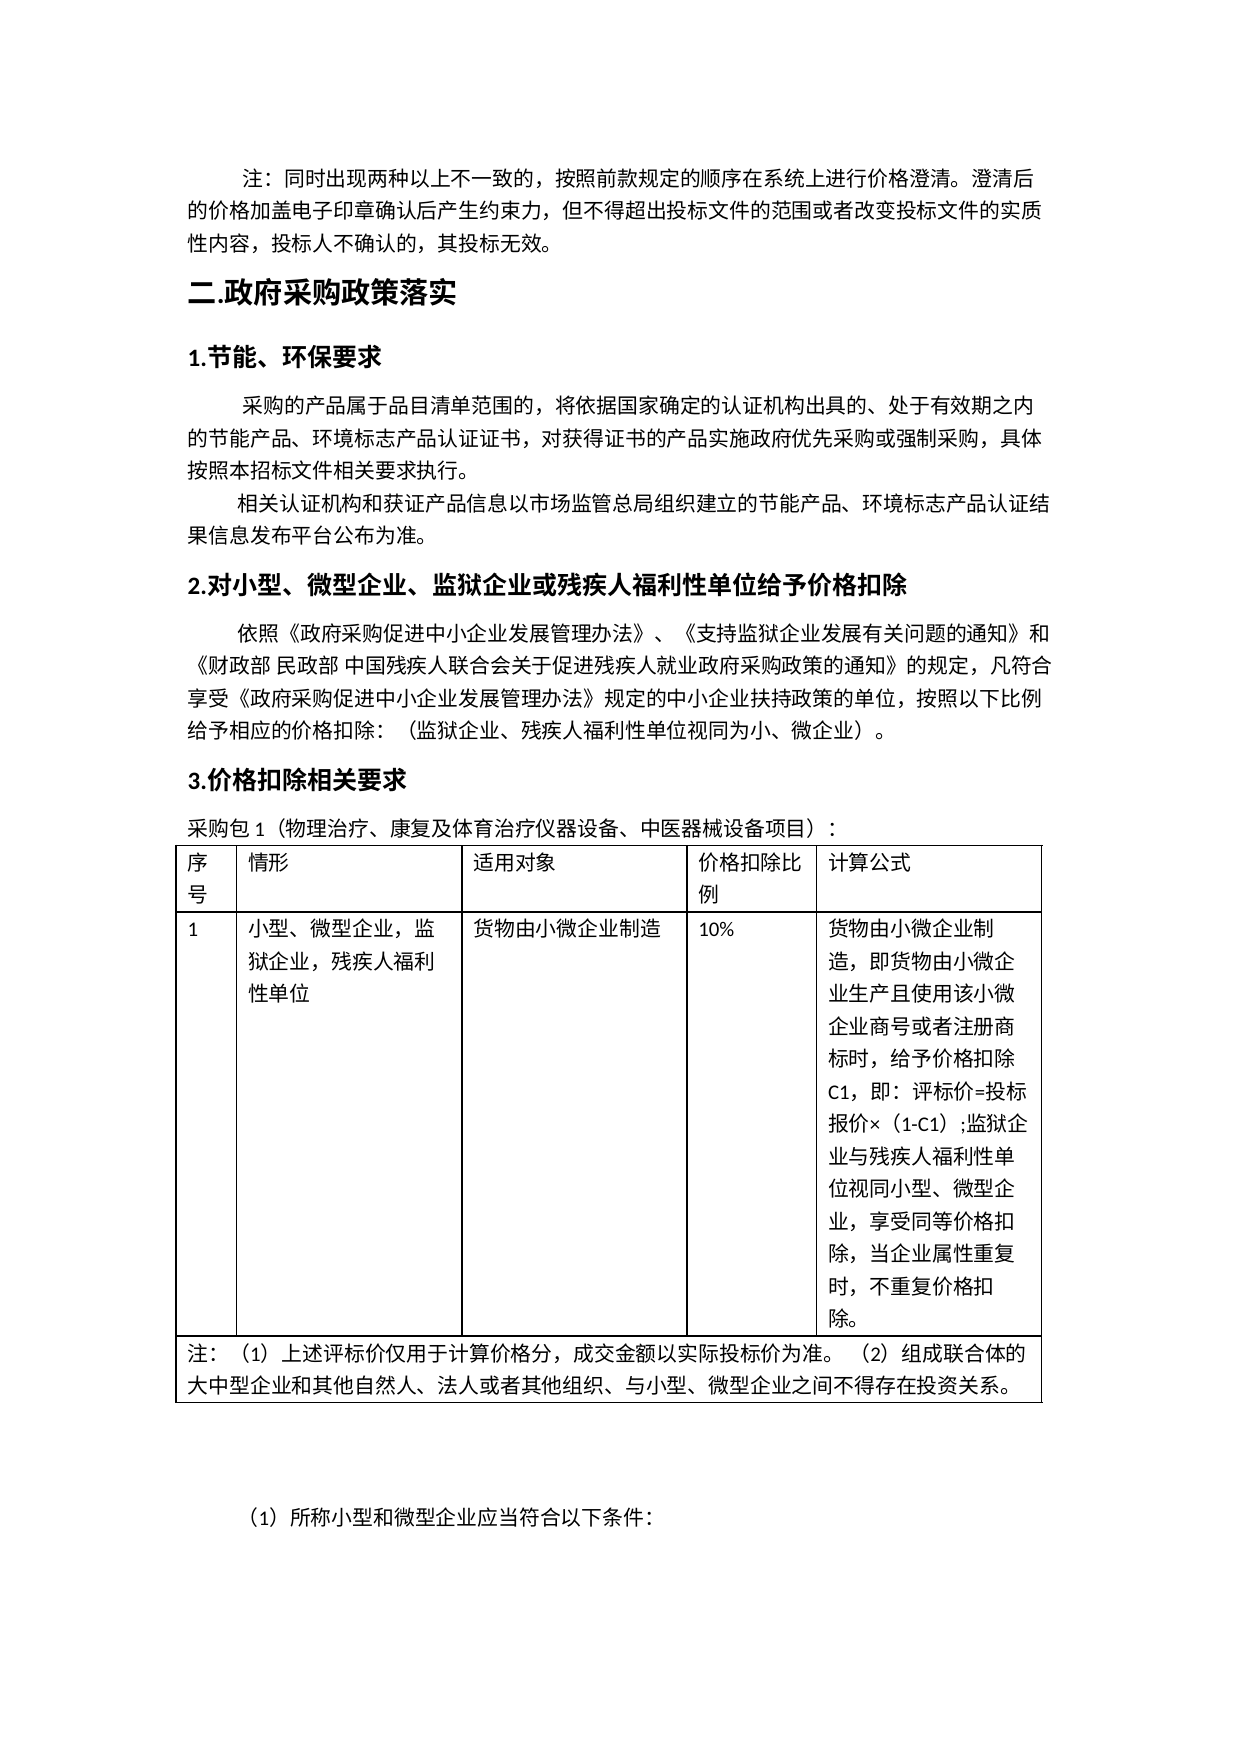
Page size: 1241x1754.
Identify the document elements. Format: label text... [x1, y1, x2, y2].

text 2.对小型、微型企业、监狱企业或残疾人福利性单位给予价格扣除 [187, 552, 1053, 617]
text 相关认证机构和获证产品信息以市场监管总局组织建立的节能产品、环境标志产品认证结果信息发布平台公布为准。 [187, 487, 1053, 552]
text 采购的产品属于品目清单范围的，将依据国家确定的认证机构出具的、处于有效期之内的节能产品、环境标志产品认证证书，对获得证书的产品实施政府优先采购或强制采购，具体按照本招标文件相关要求执行。 [187, 389, 1053, 487]
table_cell 10% [688, 913, 816, 1335]
table_cell 货物由小微企业制造 [463, 913, 686, 1335]
text 依照《政府采购促进中小企业发展管理办法》、《支持监狱企业发展有关问题的通知》和《财政部 民政部 中国残疾人联合会关于促进残疾人就业政府采购政策的通知》的规定，凡符合享受《政府采购促进中小企业发展管理办法》规定的中小企业扶持政策的单位，按照以下比例给予相应的价格扣除：（监狱企业、残疾人福利性单位视同为小、微企业）。 [187, 617, 1053, 747]
text 采购包1（物理治疗、康复及体育治疗仪器设备、中医器械设备项目）： [187, 812, 1053, 844]
table_header 价格扣除比例 [688, 846, 816, 911]
table_cell 货物由小微企业制造，即货物由小微企业生产且使用该小微企业商号或者注册商标时，给予价格扣除C1，即：评标价=投标报价×（1-C1）;监狱企业与残疾人福利性单位视同小型、微型企业，享受同等价格扣除，当企业属性重复时，不重复价格扣除。 [817, 913, 1041, 1335]
table_header 适用对象 [463, 846, 686, 911]
text 二.政府采购政策落实 [187, 259, 1053, 324]
table_header 计算公式 [817, 846, 1041, 911]
text 1.节能、环保要求 [187, 324, 1053, 389]
text （1）所称小型和微型企业应当符合以下条件： [187, 1501, 1053, 1533]
text 3.价格扣除相关要求 [187, 747, 1053, 812]
table_cell 1 [177, 913, 236, 1335]
table_cell 小型、微型企业，监狱企业，残疾人福利性单位 [237, 913, 461, 1335]
table_cell 注：（1）上述评标价仅用于计算价格分，成交金额以实际投标价为准。 （2）组成联合体的大中型企业和其他自然人、法人或者其他组织、与小型、微型企业之间不得存在投资关系。 [177, 1337, 1041, 1402]
table_header 序号 [177, 846, 236, 911]
table_header 情形 [237, 846, 461, 911]
text 注：同时出现两种以上不一致的，按照前款规定的顺序在系统上进行价格澄清。澄清后的价格加盖电子印章确认后产生约束力，但不得超出投标文件的范围或者改变投标文件的实质性内容，投标人不确认的，其投标无效。 [187, 162, 1053, 259]
